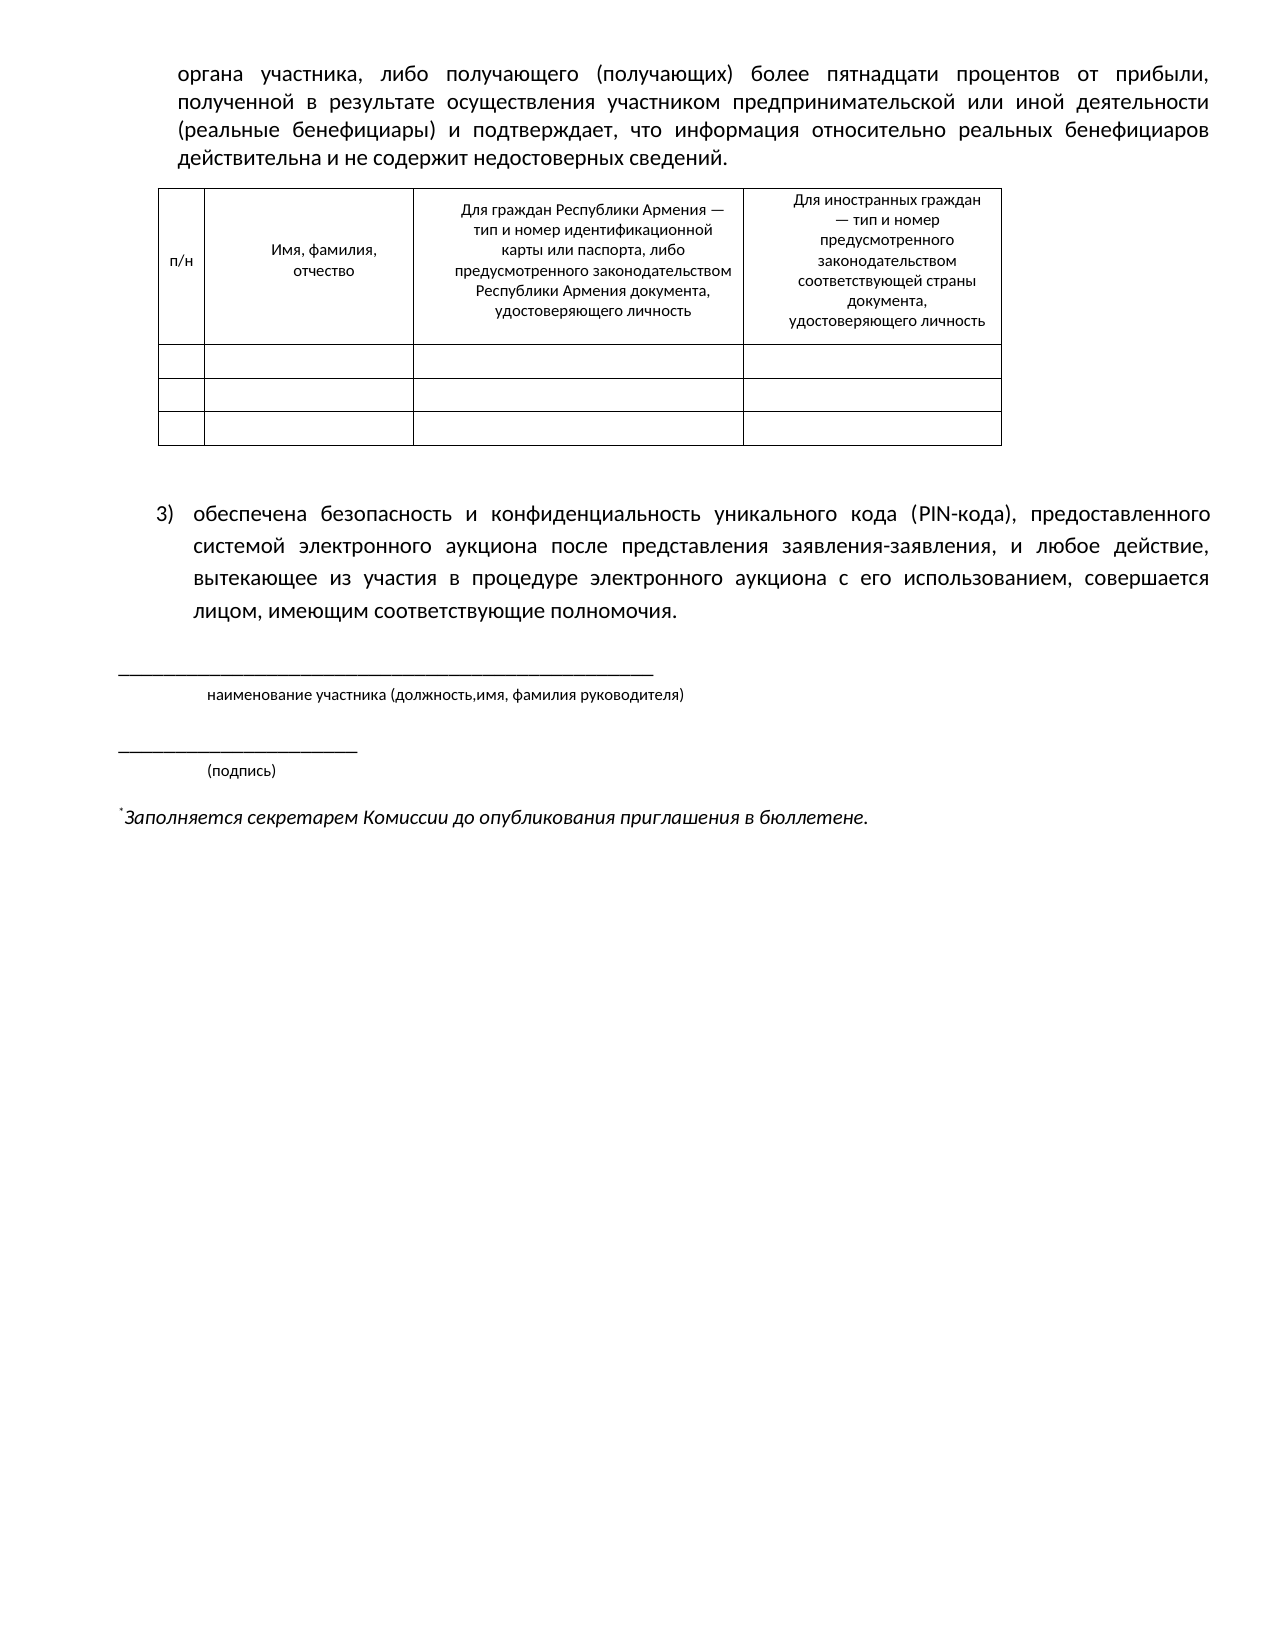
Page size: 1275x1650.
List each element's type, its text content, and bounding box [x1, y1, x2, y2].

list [148, 59, 1211, 171]
text *Заполняется секретарем Комиссии до опубликования приглашения в бюллетене. [118, 804, 1211, 830]
text _____________________ [118, 728, 1211, 756]
text (подпись) [207, 760, 1211, 780]
table_cell [414, 345, 743, 377]
table_cell [205, 412, 413, 445]
list обеспечена безопасность и конфиденциальность уникального кода (PIN-кода), предоставленного системой электронного аукциона после представления заявления-заявления, и любое действие, вытекающее из участия в процедуре электронного аукциона с его использованием, совершается лицом, имеющим соответствующие полномочия. [156, 499, 1211, 624]
table_cell [205, 345, 413, 377]
table_cell [744, 345, 1001, 377]
table_header Для граждан Республики Армения — тип и номер идентификационной карты или паспорта, либо предусмотренного законодательством Республики Армения документа, удостоверяющего личность [414, 189, 743, 343]
table_cell [159, 345, 204, 377]
table_header Для иностранных граждан — тип и номер предусмотренного законодательством соответствующей страны документа, удостоверяющего личность [744, 189, 1001, 343]
table_cell [205, 379, 413, 411]
table_cell [414, 412, 743, 445]
table_cell [744, 379, 1001, 411]
text наименование участника (должность,имя, фамилия руководителя) [207, 684, 1211, 704]
table_header Имя, фамилия, отчество [205, 189, 413, 343]
table_cell [159, 379, 204, 411]
table_cell [414, 379, 743, 411]
table_cell [159, 412, 204, 445]
text _______________________________________________ [118, 652, 1211, 679]
table_header п/н [159, 189, 204, 343]
table_cell [744, 412, 1001, 445]
